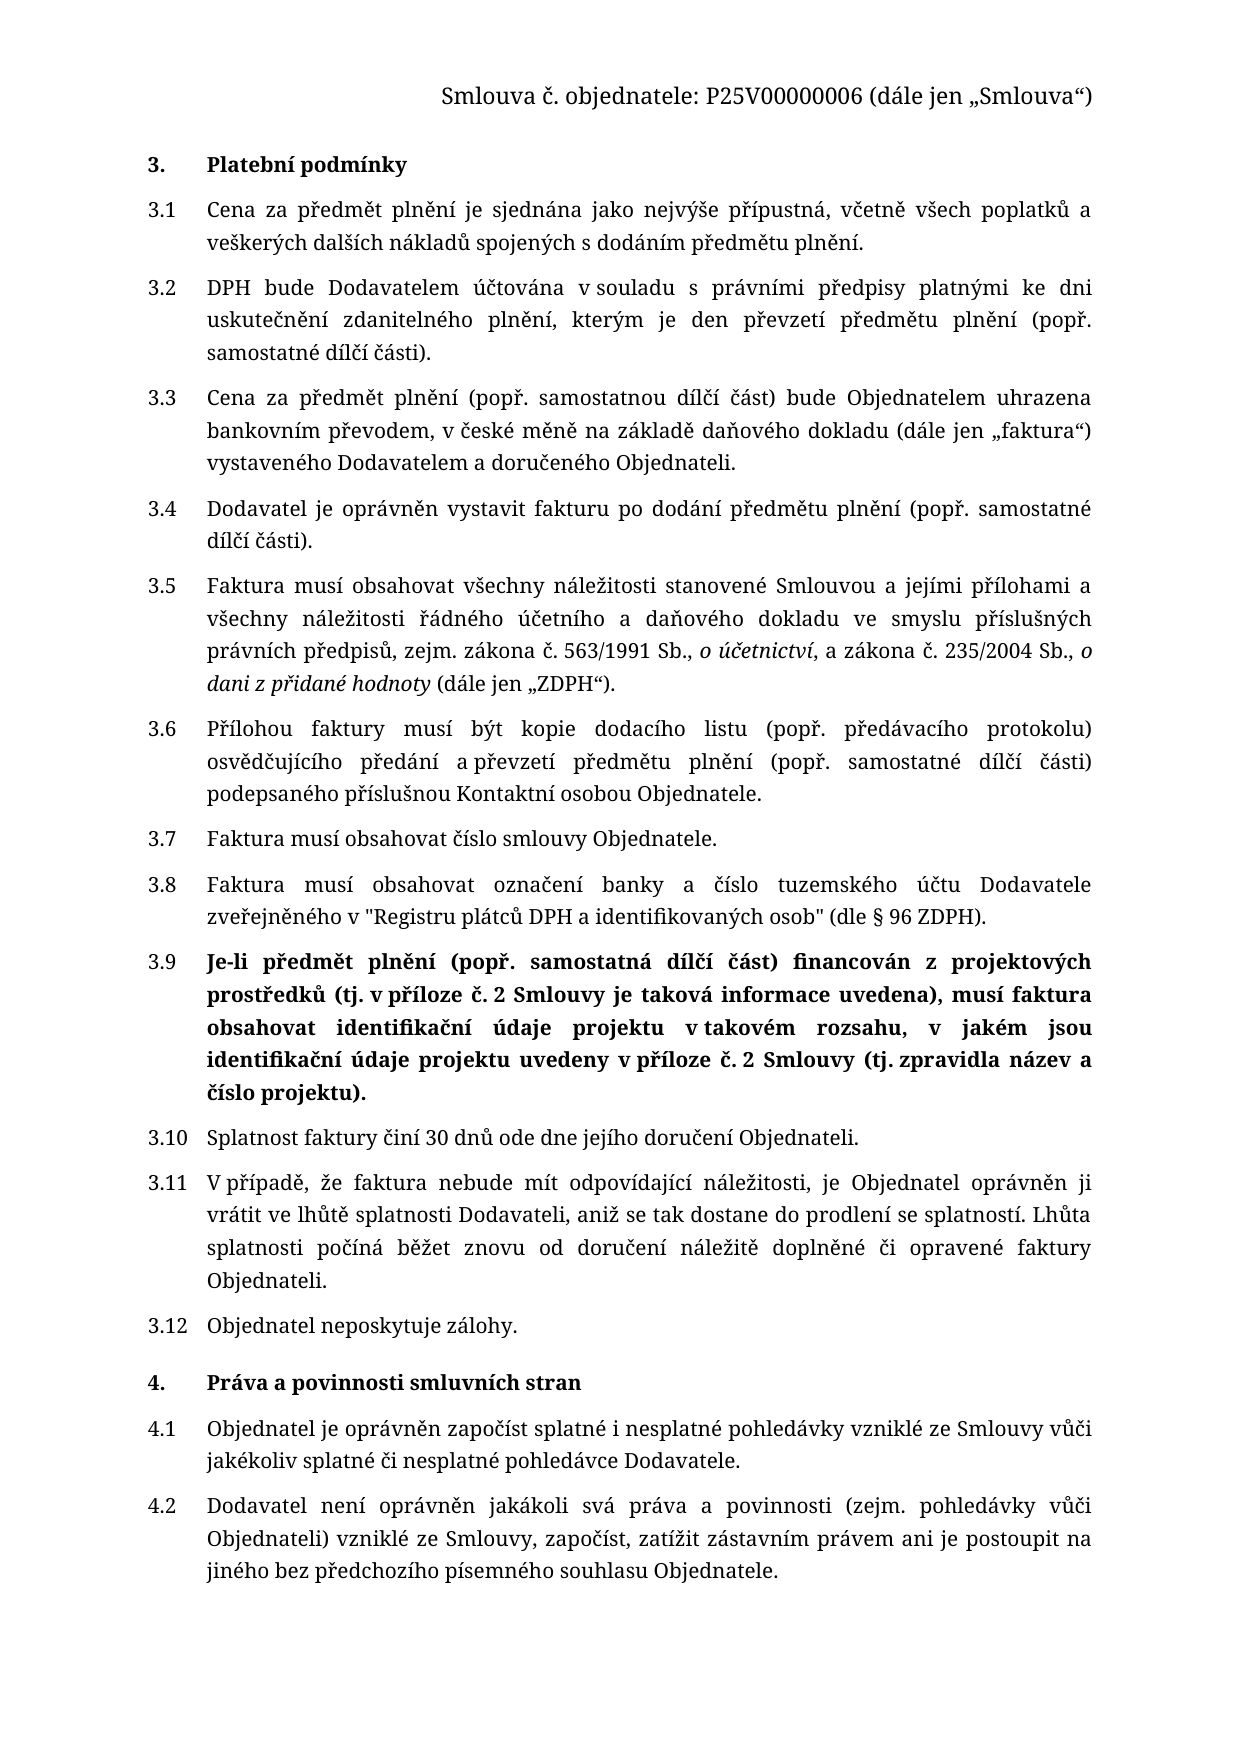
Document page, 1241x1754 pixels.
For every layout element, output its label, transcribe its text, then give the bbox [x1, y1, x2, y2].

list Faktura musí obsahovat všechny náležitosti stanovené Smlouvou a jejími přílohami a všechny náležitosti řádného účetního a daňového dokladu ve smyslu příslušných právních předpisů, zejm. zákona č. 563/1991 Sb., o účetnictví, a zákona č. 235/2004 Sb., o dani z přidané hodnoty (dále jen „ZDPH“). [148, 571, 1093, 698]
list Cena za předmět plnění je sjednána jako nejvýše přípustná, včetně všech poplatků a veškerých dalších nákladů spojených s dodáním předmětu plnění. [148, 195, 1093, 256]
list Faktura musí obsahovat číslo smlouvy Objednatele. [148, 824, 1093, 853]
list Objednatel je oprávněn započíst splatné i nesplatné pohledávky vzniklé ze Smlouvy vůči jakékoliv splatné či nesplatné pohledávce Dodavatele. [148, 1414, 1093, 1475]
list Cena za předmět plnění (popř. samostatnou dílčí část) bude Objednatelem uhrazena bankovním převodem, v české měně na základě daňového dokladu (dále jen „faktura“) vystaveného Dodavatelem a doručeného Objednateli. [148, 383, 1093, 477]
list Platební podmínky [148, 150, 1093, 179]
list Práva a povinnosti smluvních stran [148, 1368, 1093, 1397]
list Je-li předmět plnění (popř. samostatná dílčí část) financován z projektových prostředků (tj. v příloze č. 2 Smlouvy je taková informace uvedena), musí faktura obsahovat identifikační údaje projektu v takovém rozsahu, v jakém jsou identifikační údaje projektu uvedeny v příloze č. 2 Smlouvy (tj. zpravidla název a číslo projektu). [148, 947, 1093, 1106]
list V případě, že faktura nebude mít odpovídající náležitosti, je Objednatel oprávněn ji vrátit ve lhůtě splatnosti Dodavateli, aniž se tak dostane do prodlení se splatností. Lhůta splatnosti počíná běžet znovu od doručení náležitě doplněné či opravené faktury Objednateli. [148, 1168, 1093, 1294]
list Splatnost faktury činí 30 dnů ode dne jejího doručení Objednateli. [148, 1123, 1093, 1151]
list Přílohou faktury musí být kopie dodacího listu (popř. předávacího protokolu) osvědčujícího předání a převzetí předmětu plnění (popř. samostatné dílčí části) podepsaného příslušnou Kontaktní osobou Objednatele. [148, 714, 1093, 808]
list DPH bude Dodavatelem účtována v souladu s právními předpisy platnými ke dni uskutečnění zdanitelného plnění, kterým je den převzetí předmětu plnění (popř. samostatné dílčí části). [148, 273, 1093, 367]
list Dodavatel je oprávněn vystavit fakturu po dodání předmětu plnění (popř. samostatné dílčí části). [148, 494, 1093, 555]
list Faktura musí obsahovat označení banky a číslo tuzemského účtu Dodavatele zveřejněného v "Registru plátců DPH a identifikovaných osob" (dle § 96 ZDPH). [148, 870, 1093, 931]
list Objednatel neposkytuje zálohy. [148, 1311, 1093, 1339]
list Dodavatel není oprávněn jakákoli svá práva a povinnosti (zejm. pohledávky vůči Objednateli) vzniklé ze Smlouvy, započíst, zatížit zástavním právem ani je postoupit na jiného bez předchozího písemného souhlasu Objednatele. [148, 1491, 1093, 1585]
